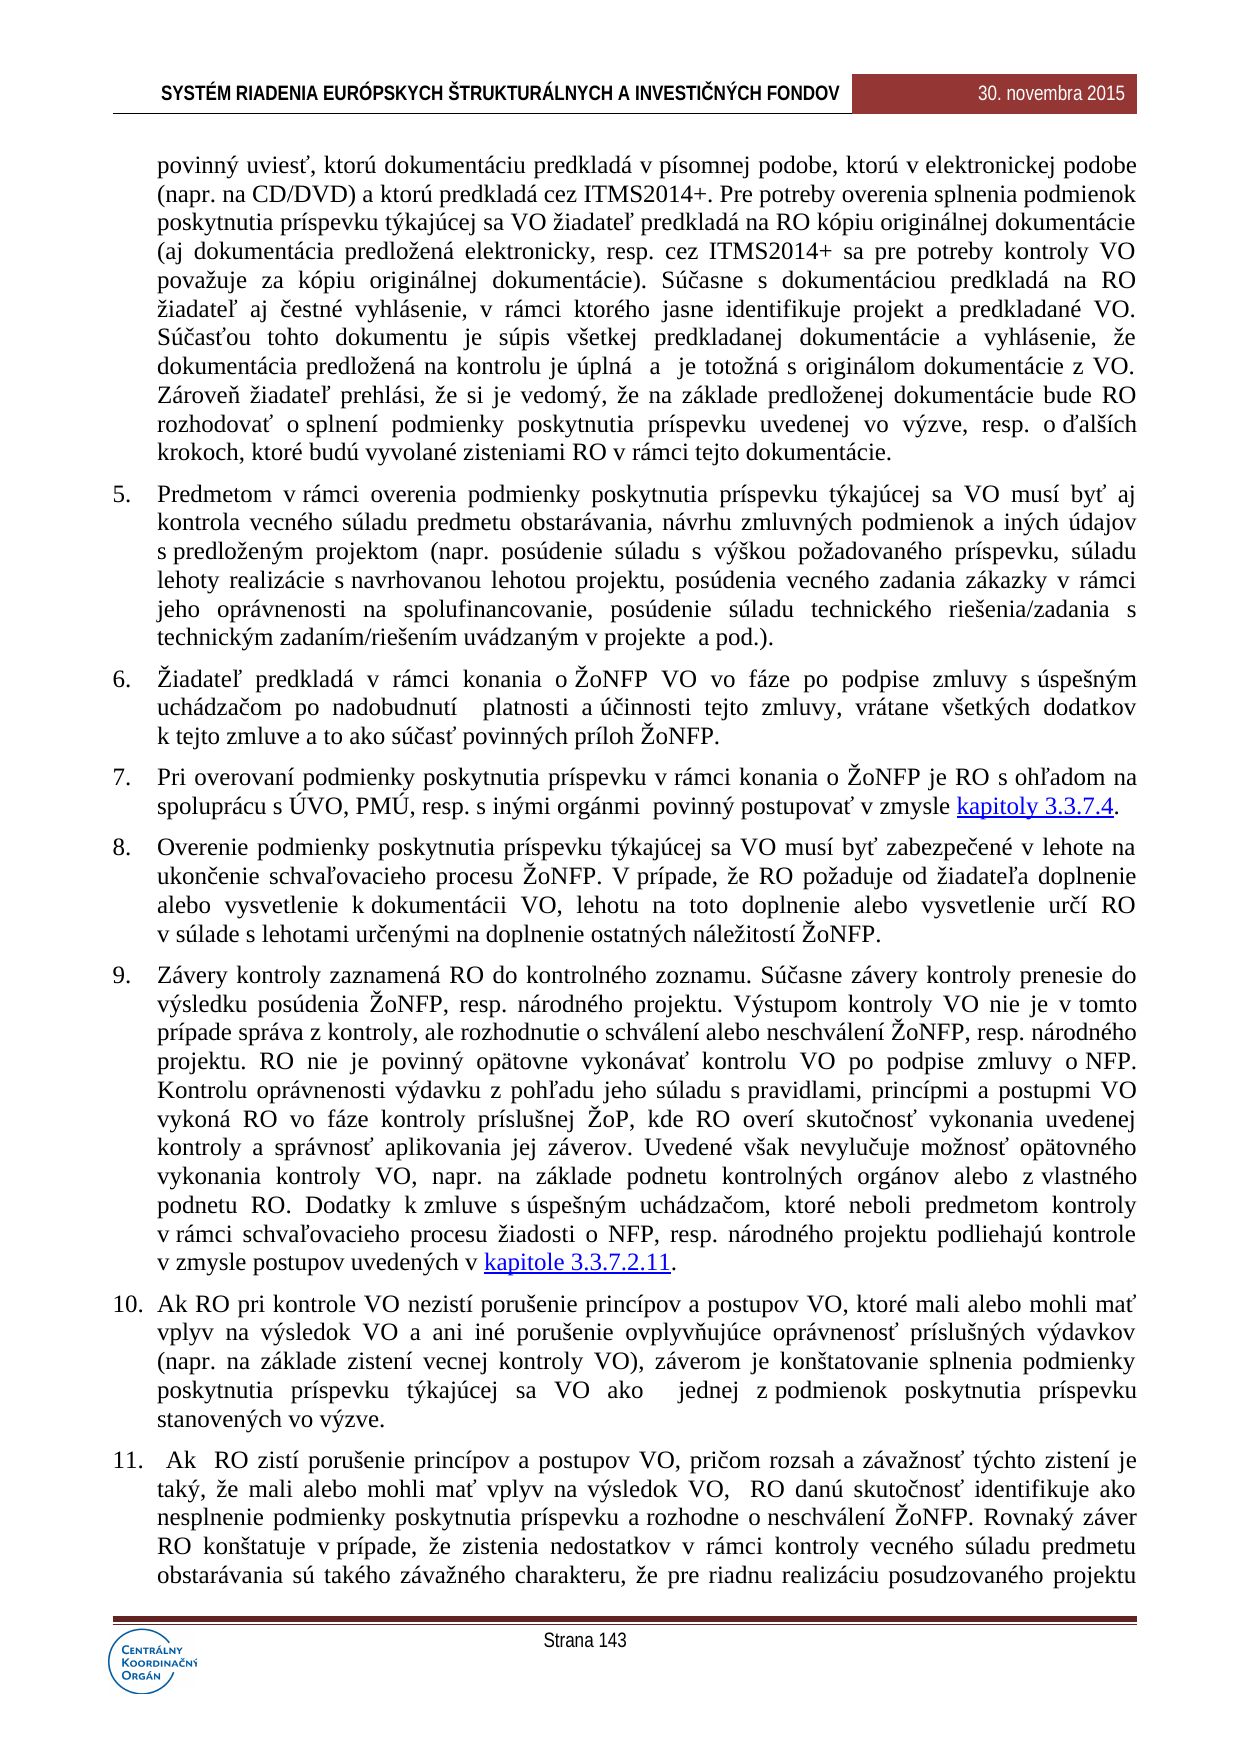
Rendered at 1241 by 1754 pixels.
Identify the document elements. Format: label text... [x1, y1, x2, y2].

picture [106, 1627, 198, 1693]
list Ak RO pri kontrole VO nezistí porušenie princípov a postupov VO, ktoré mali alebo mohli mať vplyv na výsledok VO a ani iné porušenie ovplyvňujúce oprávnenosť príslušných výdavkov (napr. na základe zistení vecnej kontroly VO), záverom je konštatovanie splnenia podmienky poskytnutia príspevku týkajúcej sa VO ako jednej z podmienok poskytnutia príspevku stanovených vo výzve. [112, 1289, 1137, 1432]
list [112, 150, 1137, 466]
list Žiadateľ predkladá v rámci konania o ŽoNFP VO vo fáze po podpise zmluvy s úspešným uchádzačom po nadobudnutí platnosti a účinnosti tejto zmluvy, vrátane všetkých dodatkov k tejto zmluve a to ako súčasť povinných príloh ŽoNFP. [112, 664, 1137, 750]
list Pri overovaní podmienky poskytnutia príspevku v rámci konania o ŽoNFP je RO s ohľadom na spoluprácu s ÚVO, PMÚ, resp. s inými orgánmi povinný postupovať v zmysle kapitoly 3.3.7.4. [112, 762, 1137, 820]
list Predmetom v rámci overenia podmienky poskytnutia príspevku týkajúcej sa VO musí byť aj kontrola vecného súladu predmetu obstarávania, návrhu zmluvných podmienok a iných údajov s predloženým projektom (napr. posúdenie súladu s výškou požadovaného príspevku, súladu lehoty realizácie s navrhovanou lehotou projektu, posúdenia vecného zadania zákazky v rámci jeho oprávnenosti na spolufinancovanie, posúdenie súladu technického riešenia/zadania s technickým zadaním/riešením uvádzaným v projekte a pod.). [112, 479, 1137, 651]
list Závery kontroly zaznamená RO do kontrolného zoznamu. Súčasne závery kontroly prenesie do výsledku posúdenia ŽoNFP, resp. národného projektu. Výstupom kontroly VO nie je v tomto prípade správa z kontroly, ale rozhodnutie o schválení alebo neschválení ŽoNFP, resp. národného projektu. RO nie je povinný opätovne vykonávať kontrolu VO po podpise zmluvy o NFP. Kontrolu oprávnenosti výdavku z pohľadu jeho súladu s pravidlami, princípmi a postupmi VO vykoná RO vo fáze kontroly príslušnej ŽoP, kde RO overí skutočnosť vykonania uvedenej kontroly a správnosť aplikovania jej záverov. Uvedené však nevylučuje možnosť opätovného vykonania kontroly VO, napr. na základe podnetu kontrolných orgánov alebo z vlastného podnetu RO. Dodatky k zmluve s úspešným uchádzačom, ktoré neboli predmetom kontroly v rámci schvaľovacieho procesu žiadosti o NFP, resp. národného projektu podliehajú kontrole v zmysle postupov uvedených v kapitole 3.3.7.2.11. [112, 960, 1137, 1276]
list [112, 1445, 1137, 1589]
list Overenie podmienky poskytnutia príspevku týkajúcej sa VO musí byť zabezpečené v lehote na ukončenie schvaľovacieho procesu ŽoNFP. V prípade, že RO požaduje od žiadateľa doplnenie alebo vysvetlenie k dokumentácii VO, lehotu na toto doplnenie alebo vysvetlenie určí RO v súlade s lehotami určenými na doplnenie ostatných náležitostí ŽoNFP. [112, 832, 1137, 947]
